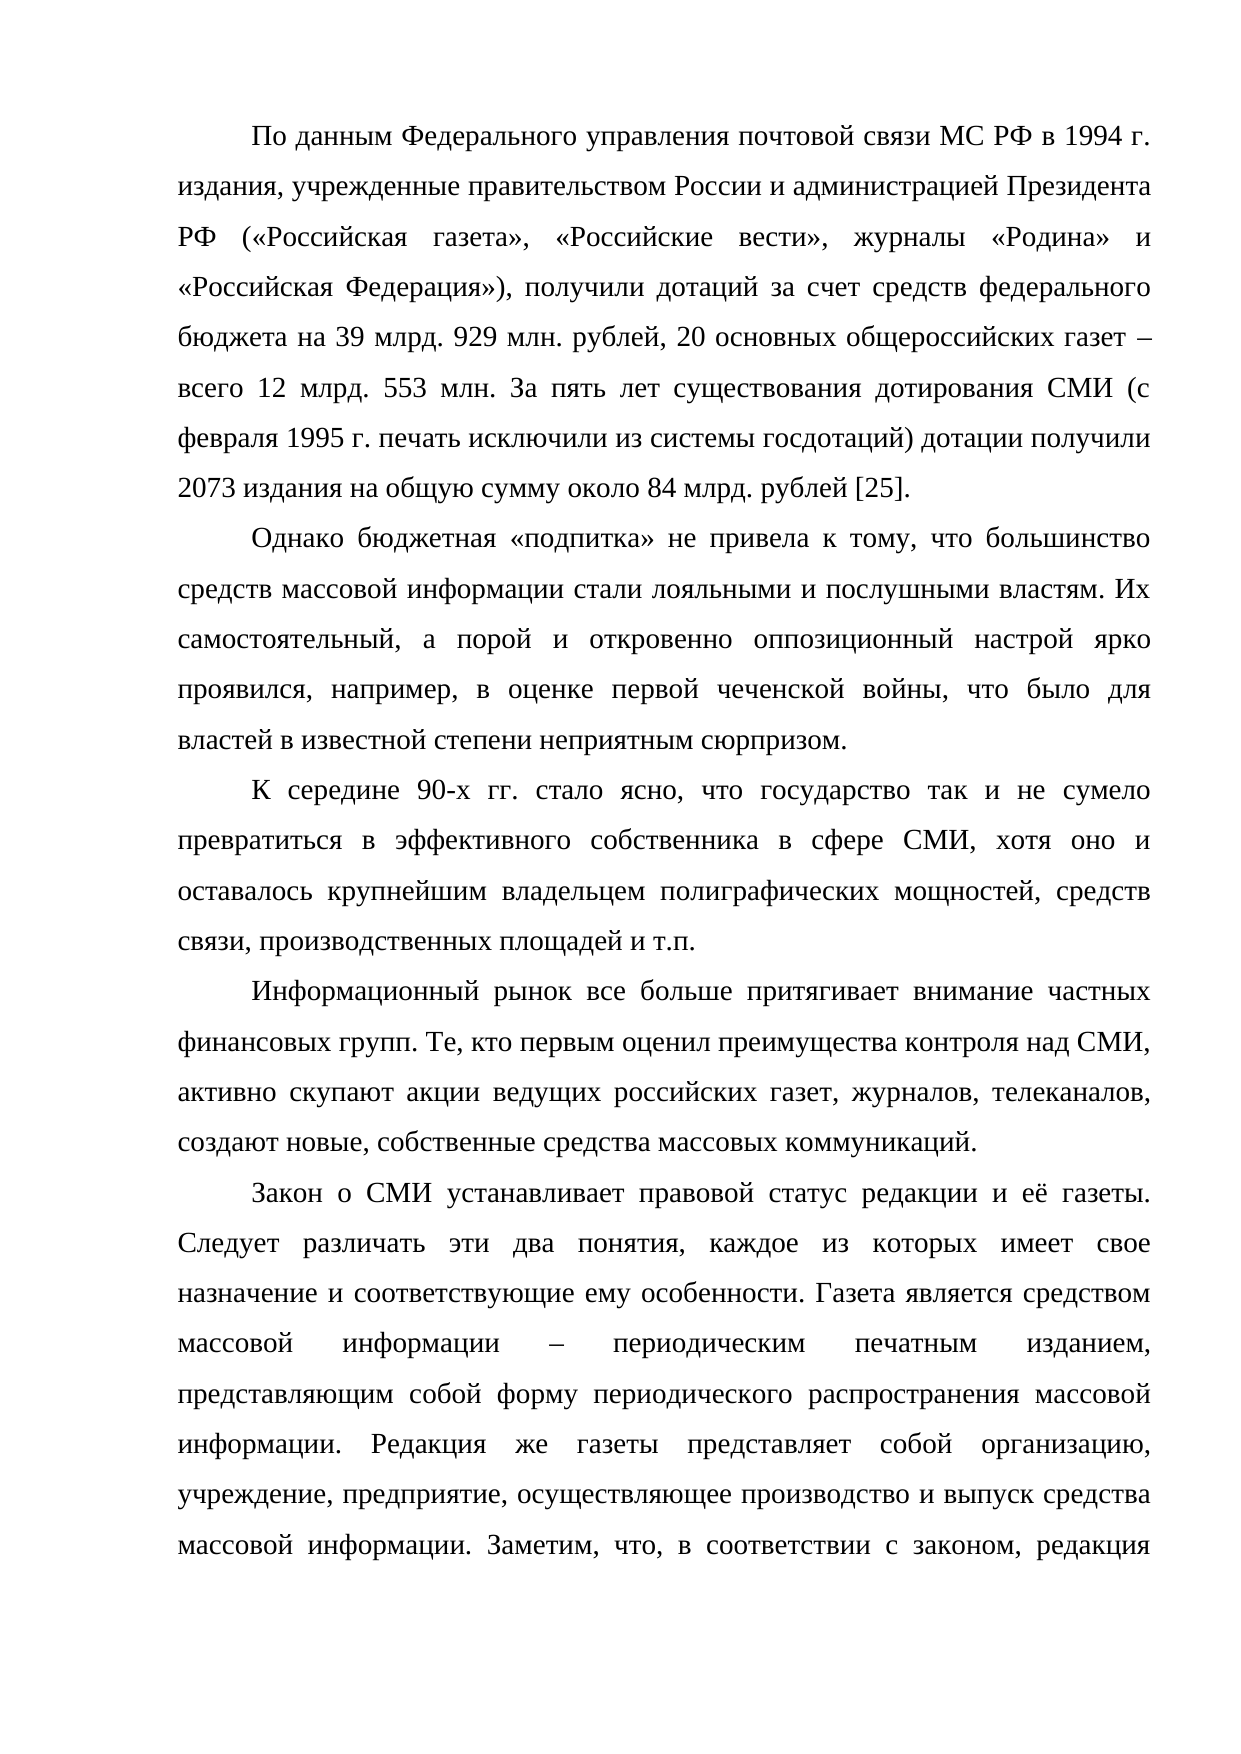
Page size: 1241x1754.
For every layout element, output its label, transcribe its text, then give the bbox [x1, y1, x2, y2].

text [177, 1175, 1152, 1560]
text Однако бюджетная «подпитка» не привела к тому, что большинство средств массовой информации стали лояльными и послушными властям. Их самостоятельный, а порой и откровенно оппозиционный настрой ярко проявился, например, в оценке первой чеченской войны, что было для властей в известной степени неприятным сюрпризом. [177, 521, 1152, 755]
text Информационный рынок все больше притягивает внимание частных финансовых групп. Те, кто первым оценил преимущества контроля над СМИ, активно скупают акции ведущих российских газет, журналов, телеканалов, создают новые, собственные средства массовых коммуникаций. [177, 973, 1152, 1158]
text По данным Федерального управления почтовой связи МС РФ в 1994 г. издания, учрежденные правительством России и администрацией Президента РФ («Российская газета», «Российские вести», журналы «Родина» и «Российская Федерация»), получили дотаций за счет средств федерального бюджета на 39 млрд. 929 млн. рублей, 20 основных общероссийских газет – всего 12 млрд. 553 млн. За пять лет существования дотирования СМИ (с февраля 1995 г. печать исключили из системы госдотаций) дотации получили 2073 издания на общую сумму около 84 млрд. рублей [25]. [177, 118, 1152, 504]
text К середине 90-х гг. стало ясно, что государство так и не сумело превратиться в эффективного собственника в сфере СМИ, хотя оно и оставалось крупнейшим владельцем полиграфических мощностей, средств связи, производственных площадей и т.п. [177, 772, 1152, 957]
